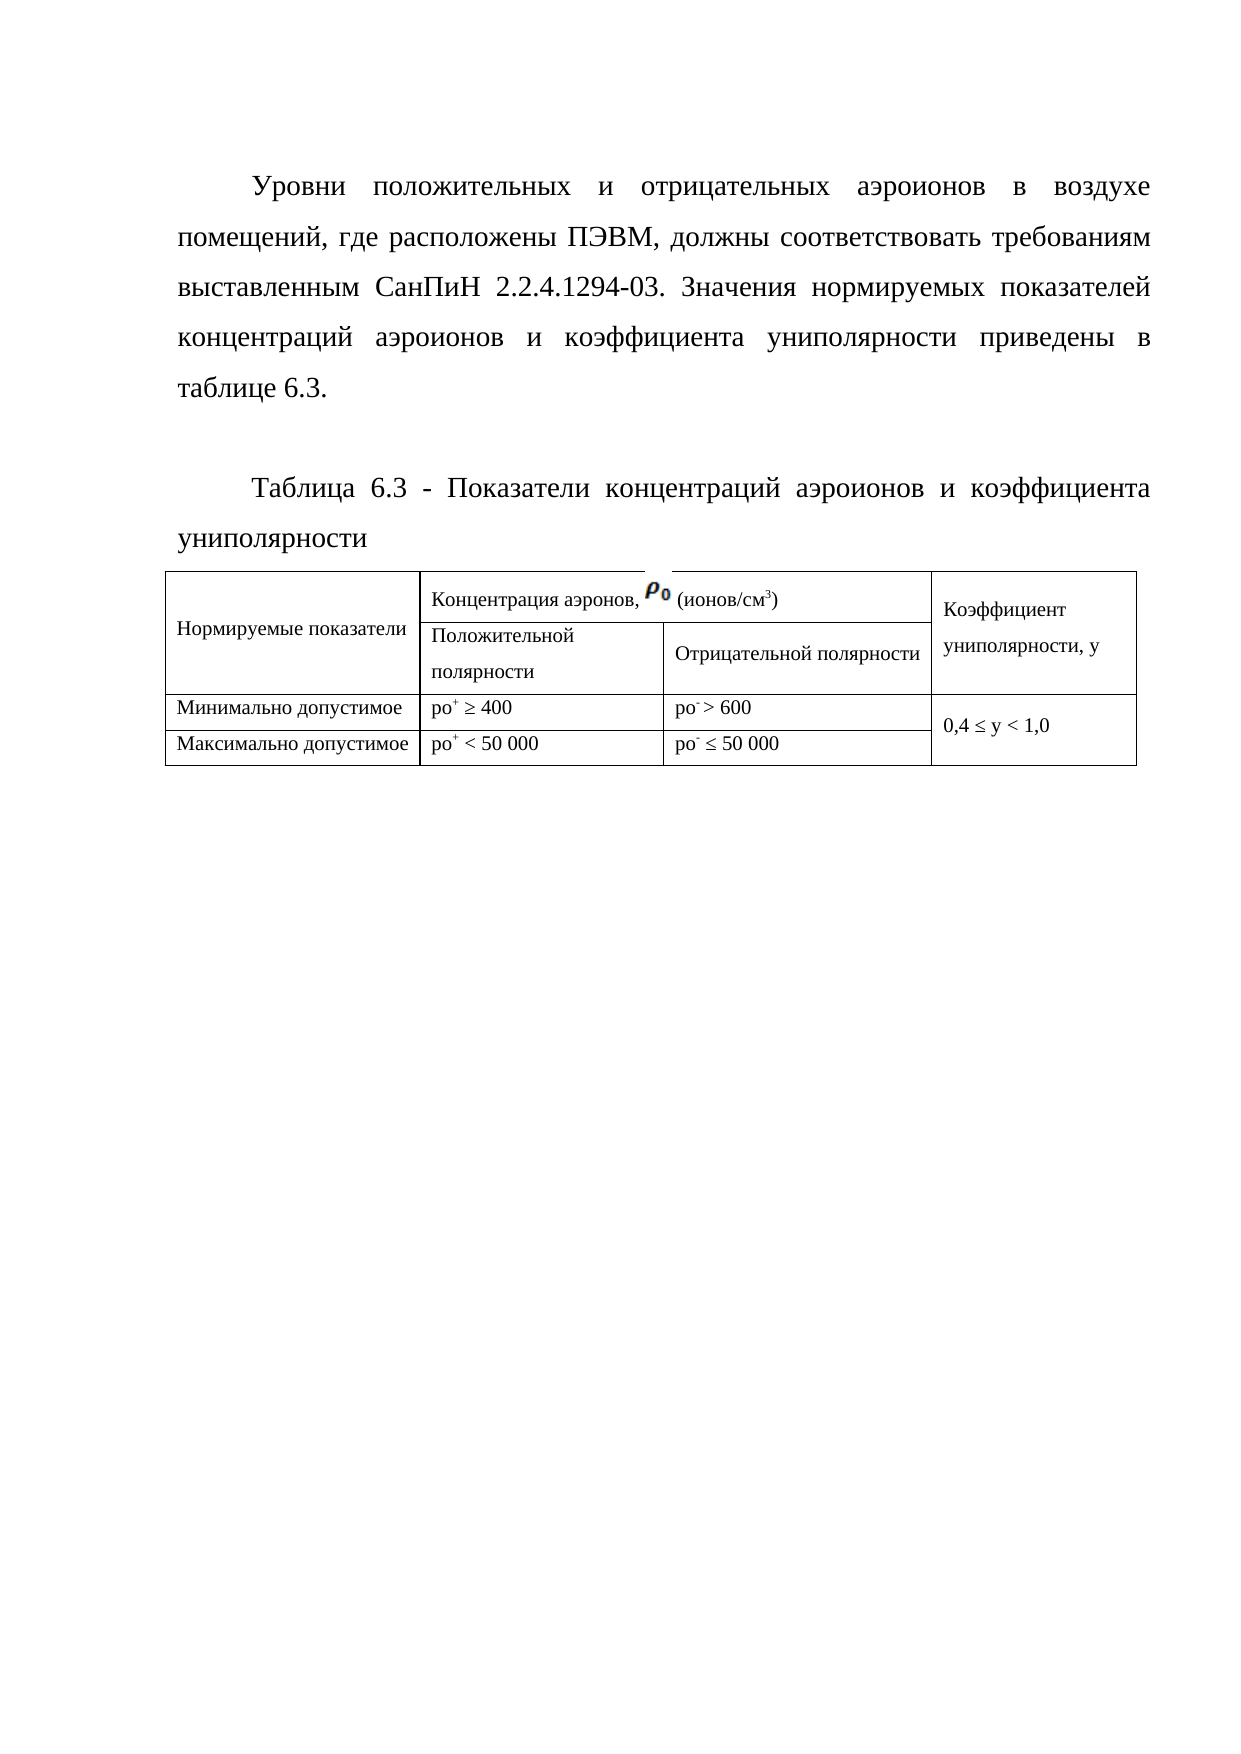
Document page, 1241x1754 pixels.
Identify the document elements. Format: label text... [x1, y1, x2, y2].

text Уровни положительных и отрицательных аэроионов в воздухе помещений, где расположены ПЭВМ, должны соответствовать требованиям выставленным СанПиН 2.2.4.1294-03. Значения нормируемых показателей концентраций аэроионов и коэффициента униполярности приведены в таблице 6.3. [177, 168, 1152, 403]
table_cell Минимально допустимое [166, 695, 419, 729]
table_cell ро- ≤ 50 000 [664, 731, 931, 765]
picture [645, 571, 672, 607]
table_cell Максимально допустимое [166, 731, 419, 765]
table_cell 0,4 ≤ у < 1,0 [932, 695, 1136, 765]
table_cell ро- > 600 [664, 695, 931, 729]
table_header Нормируемые показатели [166, 572, 419, 694]
table_header Концентрация аэронов, (ионов/см3) [421, 572, 931, 622]
table_cell ро+ < 50 000 [421, 731, 663, 765]
table_cell Отрицательной полярности [664, 623, 931, 694]
table_header Коэффициент униполярности, у [932, 572, 1136, 694]
table_cell Положительной полярности [421, 623, 663, 694]
text Таблица 6.3 - Показатели концентраций аэроионов и коэффициента униполярности [177, 470, 1152, 554]
table_cell ро+ ≥ 400 [421, 695, 663, 729]
